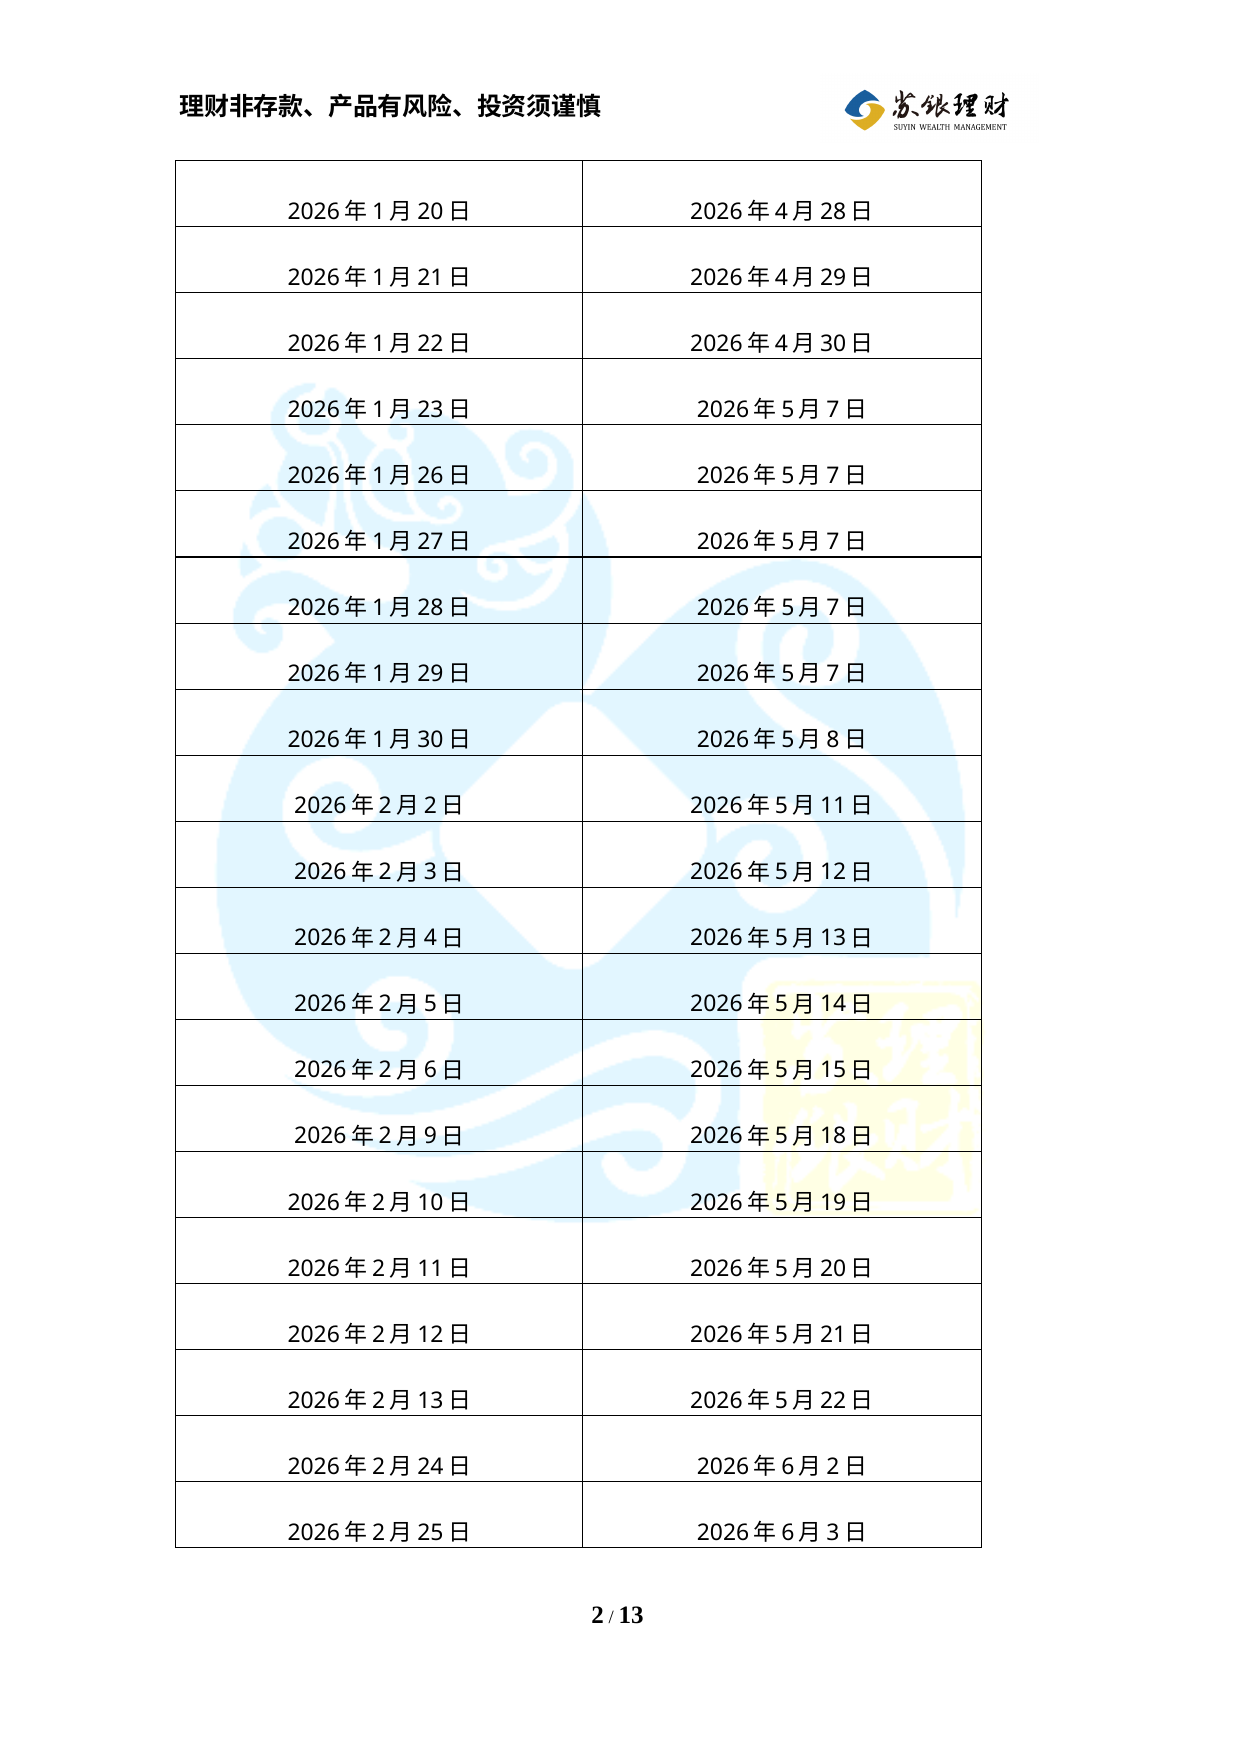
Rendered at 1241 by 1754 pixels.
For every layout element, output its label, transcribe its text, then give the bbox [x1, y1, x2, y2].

table_cell 2026年2月9日 [176, 1086, 582, 1151]
table_cell 2026年2月12日 [176, 1284, 582, 1349]
table_cell 2026年5月20日 [583, 1218, 981, 1283]
picture [820, 73, 1039, 143]
table_cell 2026年5月13日 [583, 888, 981, 953]
table_cell 2026年1月22日 [176, 293, 582, 358]
table_cell 2026年2月13日 [176, 1350, 582, 1415]
table_cell 2026年2月25日 [176, 1482, 582, 1547]
table_cell 2026年4月28日 [583, 161, 981, 226]
table_cell 2026年5月22日 [583, 1350, 981, 1415]
table_cell 2026年1月23日 [176, 359, 582, 424]
table_cell 2026年1月20日 [176, 161, 582, 226]
table_cell 2026年5月14日 [583, 954, 981, 1019]
table_cell 2026年2月5日 [176, 954, 582, 1019]
table_cell 2026年2月2日 [176, 756, 582, 821]
table_cell 2026年2月11日 [176, 1218, 582, 1283]
table_cell 2026年4月29日 [583, 227, 981, 292]
table_cell 2026年4月30日 [583, 293, 981, 358]
table_cell 2026年6月3日 [583, 1482, 981, 1547]
table_cell 2026年5月7日 [583, 425, 981, 490]
table_cell 2026年5月7日 [583, 491, 981, 556]
table_cell 2026年2月24日 [176, 1416, 582, 1481]
table_cell 2026年5月12日 [583, 822, 981, 887]
table_cell 2026年5月7日 [583, 624, 981, 688]
table_cell 2026年2月10日 [176, 1152, 582, 1217]
table_cell 2026年1月30日 [176, 690, 582, 754]
table_cell 2026年5月15日 [583, 1020, 981, 1085]
table_cell 2026年1月29日 [176, 624, 582, 688]
table_cell 2026年1月28日 [176, 558, 582, 622]
table_cell 2026年5月7日 [583, 359, 981, 424]
table_cell 2026年5月21日 [583, 1284, 981, 1349]
table_cell 2026年6月2日 [583, 1416, 981, 1481]
table_cell 2026年5月19日 [583, 1152, 981, 1217]
table_cell 2026年2月4日 [176, 888, 582, 953]
table_cell 2026年2月3日 [176, 822, 582, 887]
table_cell 2026年5月8日 [583, 690, 981, 754]
table_cell 2026年2月6日 [176, 1020, 582, 1085]
table_cell 2026年5月11日 [583, 756, 981, 821]
table_cell 2026年5月18日 [583, 1086, 981, 1151]
table_cell 2026年1月27日 [176, 491, 582, 556]
table_cell 2026年1月26日 [176, 425, 582, 490]
table_cell 2026年5月7日 [583, 558, 981, 622]
table_cell 2026年1月21日 [176, 227, 582, 292]
